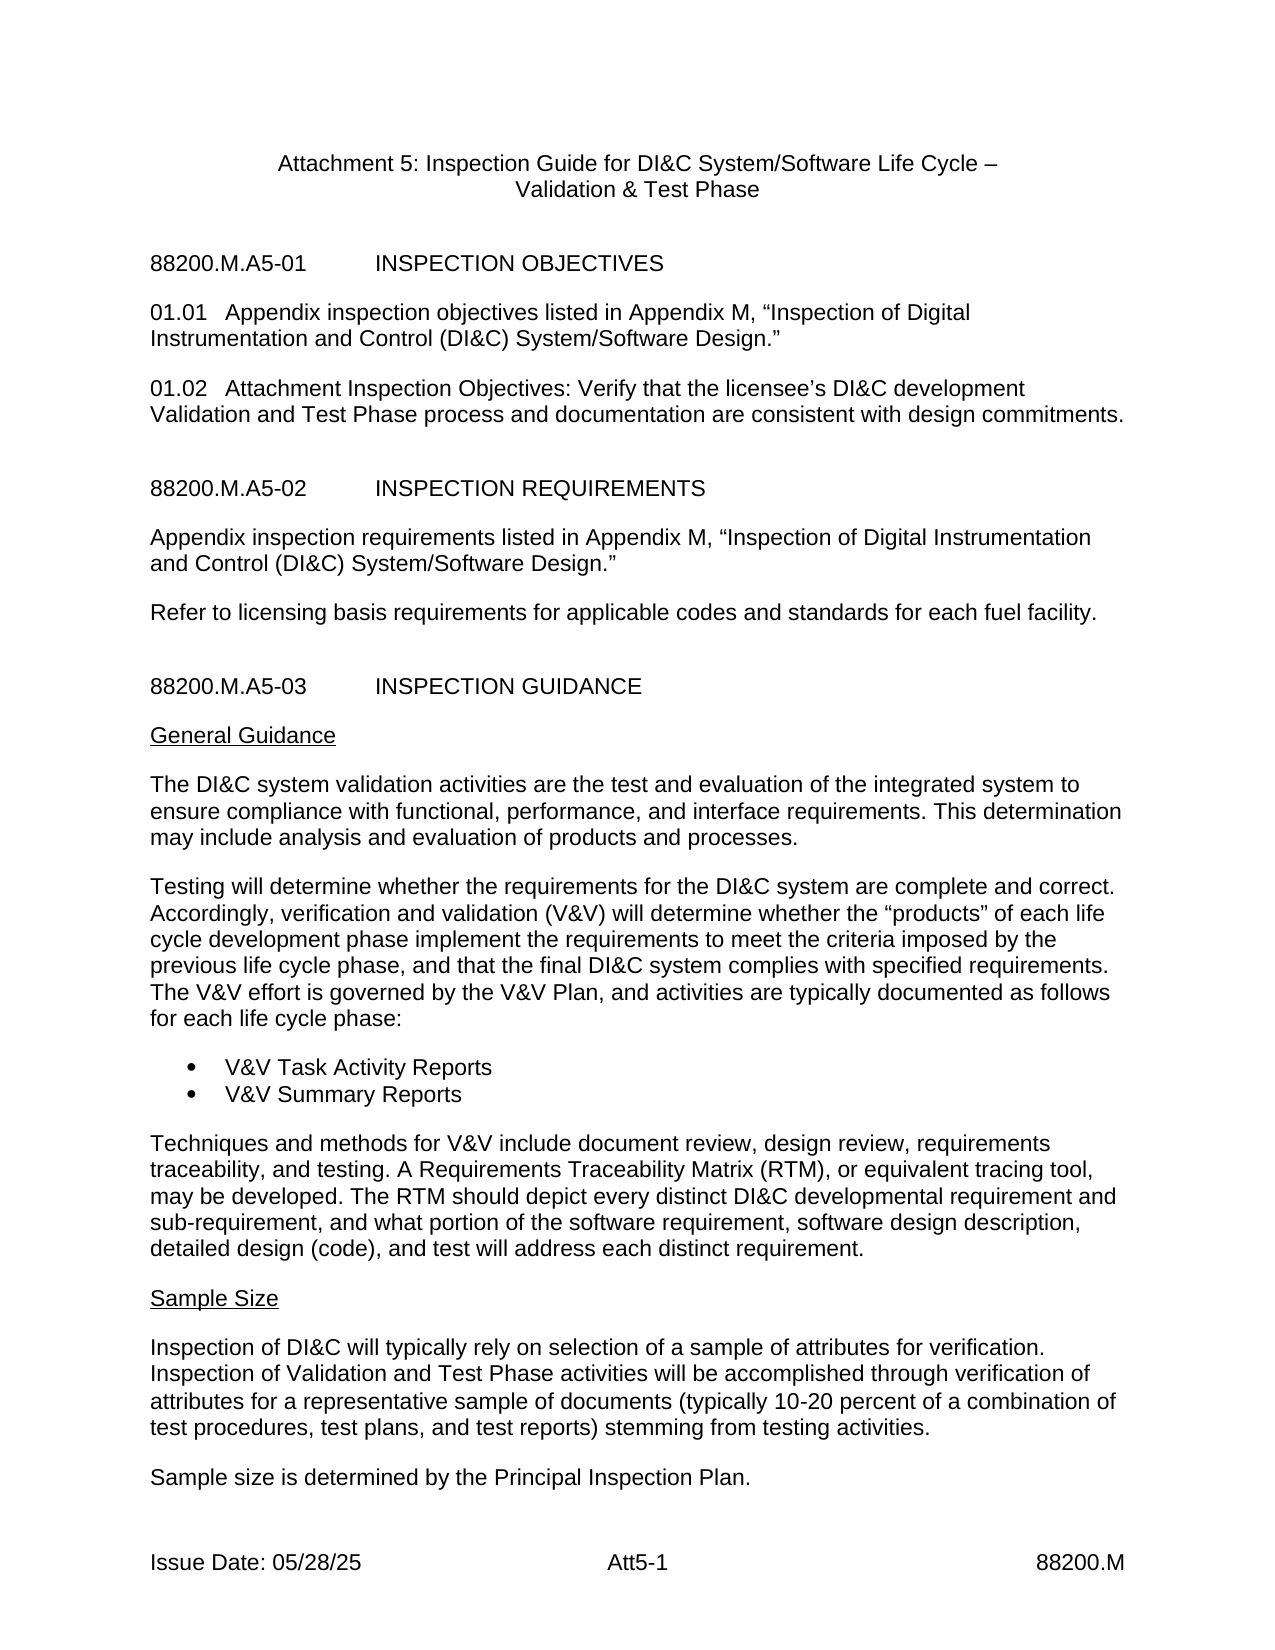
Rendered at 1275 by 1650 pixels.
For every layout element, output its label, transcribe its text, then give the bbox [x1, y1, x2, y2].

text Sample Size [150, 1285, 1125, 1311]
list V&V Task Activity Reports [187, 1054, 1125, 1081]
list V&V Summary Reports [187, 1081, 1125, 1107]
text 01.01 Appendix inspection objectives listed in Appendix M, “Inspection of Digital Instrumentation and Control (DI&C) System/Software Design.” [150, 299, 1125, 352]
text Validation & Test Phase [150, 176, 1125, 203]
text Refer to licensing basis requirements for applicable codes and standards for each fuel facility. [150, 599, 1125, 626]
text General Guidance [150, 722, 1125, 748]
text The DI&C system validation activities are the test and evaluation of the integrated system to ensure compliance with functional, performance, and interface requirements. This determination may include analysis and evaluation of products and processes. [150, 771, 1125, 850]
text Inspection of DI&C will typically rely on selection of a sample of attributes for verification. Inspection of Validation and Test Phase activities will be accomplished through verification of attributes for a representative sample of documents (typically 10‑20 percent of a combination of test procedures, test plans, and test reports) stemming from testing activities. [150, 1334, 1125, 1441]
text 01.02 Attachment Inspection Objectives: Verify that the licensee’s DI&C development Validation and Test Phase process and documentation are consistent with design commitments. [150, 375, 1125, 427]
text Testing will determine whether the requirements for the DI&C system are complete and correct. Accordingly, verification and validation (V&V) will determine whether the “products” of each life cycle development phase implement the requirements to meet the criteria imposed by the previous life cycle phase, and that the final DI&C system complies with specified requirements. The V&V effort is governed by the V&V Plan, and activities are typically documented as follows for each life cycle phase: [150, 873, 1125, 1031]
title Attachment 5: Inspection Guide for DI&C System/Software Life Cycle – [150, 150, 1125, 176]
subtitle 88200.M.A5‑01 INSPECTION OBJECTIVES [150, 248, 1125, 276]
text Appendix inspection requirements listed in Appendix M, “Inspection of Digital Instrumentation and Control (DI&C) System/Software Design.” [150, 524, 1125, 576]
subtitle 88200.M.A5‑02 INSPECTION REQUIREMENTS [150, 473, 1125, 501]
text Techniques and methods for V&V include document review, design review, requirements traceability, and testing. A Requirements Traceability Matrix (RTM), or equivalent tracing tool, may be developed. The RTM should depict every distinct DI&C developmental requirement and sub-requirement, and what portion of the software requirement, software design description, detailed design (code), and test will address each distinct requirement. [150, 1130, 1125, 1262]
text Sample size is determined by the Principal Inspection Plan. [150, 1463, 1125, 1490]
subtitle 88200.M.A5‑03 INSPECTION GUIDANCE [150, 672, 1125, 699]
